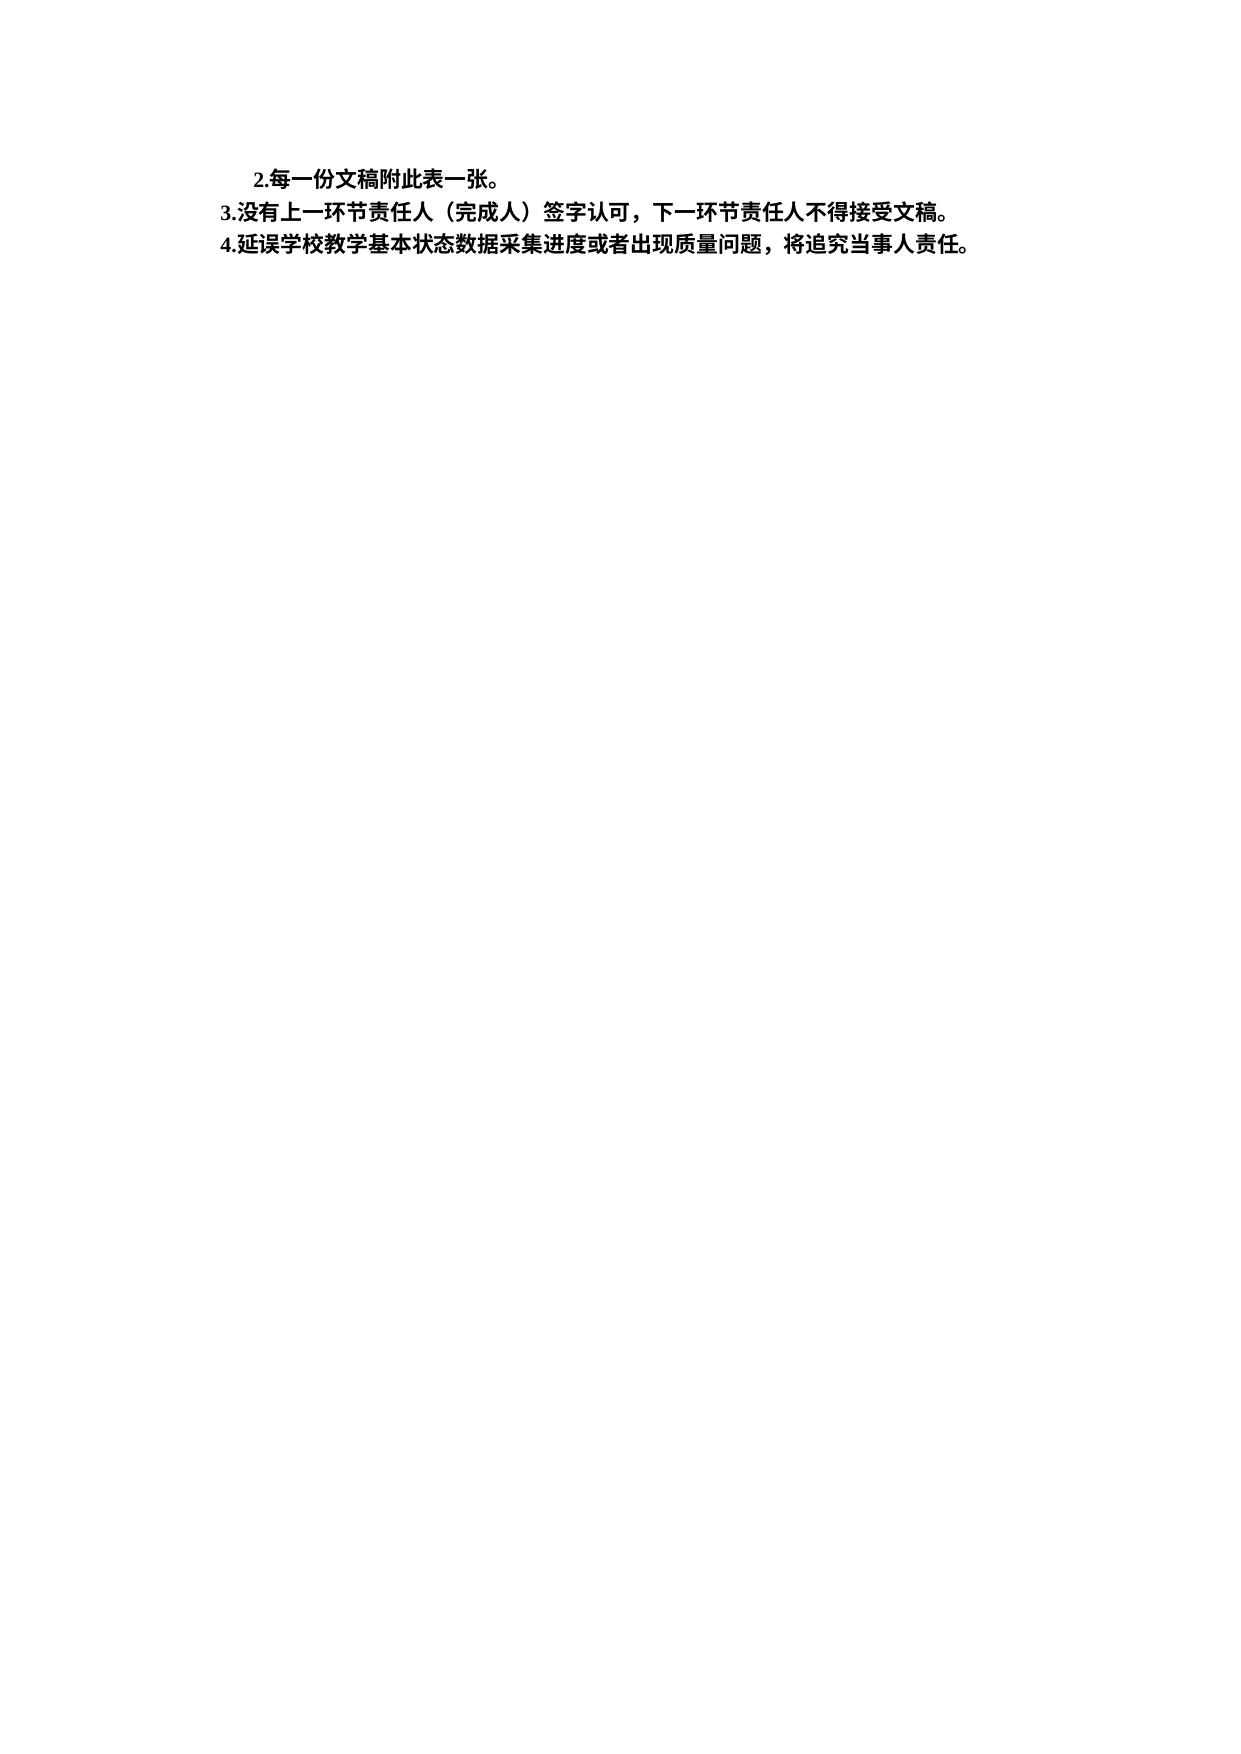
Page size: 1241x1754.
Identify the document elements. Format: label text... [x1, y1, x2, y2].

text 3.没有上一环节责任人（完成人）签字认可，下一环节责任人不得接受文稿。 [187, 194, 1053, 227]
text 2.每一份文稿附此表一张。 [253, 162, 1053, 194]
text 4.延误学校教学基本状态数据采集进度或者出现质量问题，将追究当事人责任。 [187, 227, 1053, 259]
